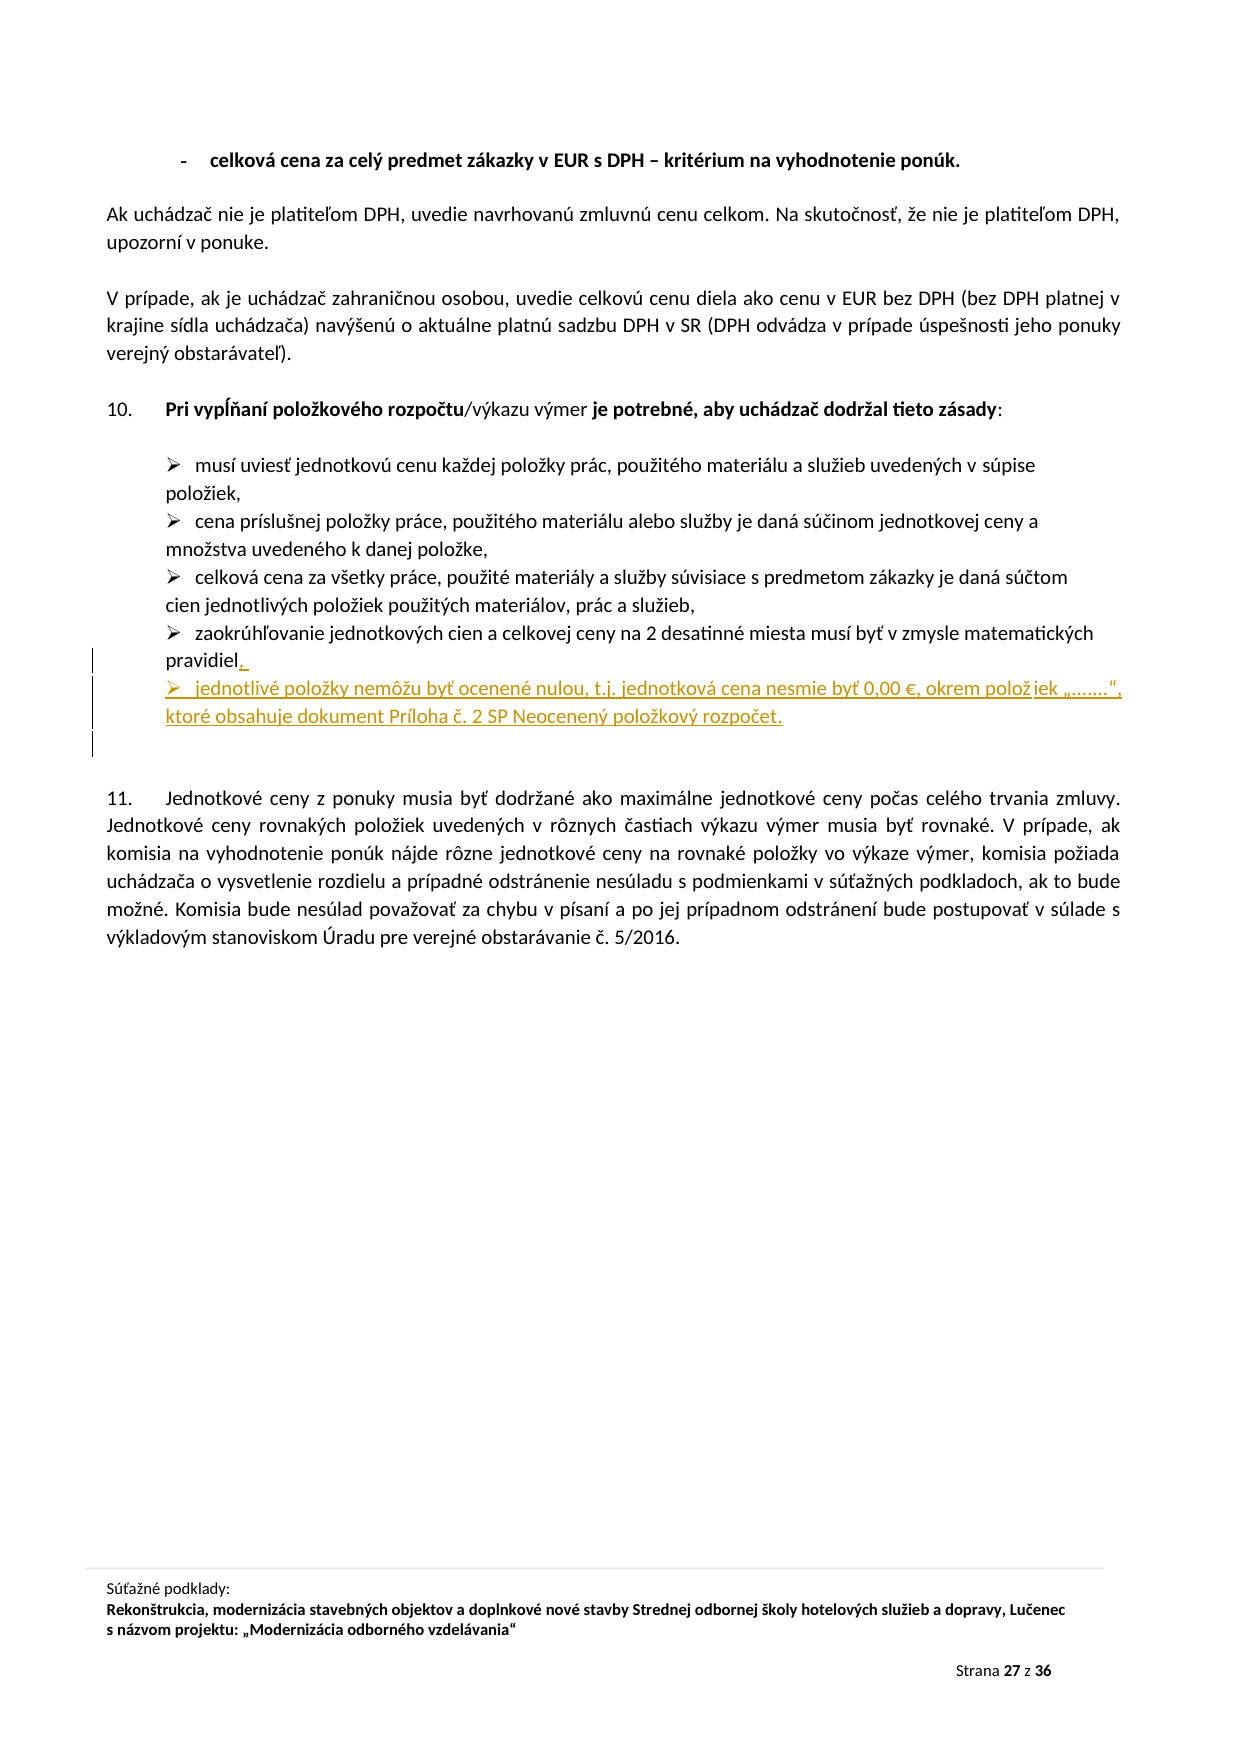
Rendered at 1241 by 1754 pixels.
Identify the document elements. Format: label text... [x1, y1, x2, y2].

list musí uviesť jednotkovú cenu každej položky prác, použitého materiálu a služieb uvedených v súpise [165, 452, 1122, 478]
list celková cena za celý predmet zákazky v EUR s DPH – kritérium na vyhodnotenie ponúk. [180, 148, 1122, 173]
list Pri vypĺňaní položkového rozpočtu/výkazu výmer je potrebné, aby uchádzač dodržal tieto zásady: [106, 396, 1122, 422]
text Ak uchádzač nie je platiteľom DPH, uvedie navrhovanú zmluvnú cenu celkom. Na skutočnosť, že nie je platiteľom DPH, upozorní v ponuke. [106, 201, 1122, 254]
list Jednotkové ceny z ponuky musia byť dodržané ako maximálne jednotkové ceny počas celého trvania zmluvy. Jednotkové ceny rovnakých položiek uvedených v rôznych častiach výkazu výmer musia byť rovnaké. V prípade, ak komisia na vyhodnotenie ponúk nájde rôzne jednotkové ceny na rovnaké položky vo výkaze výmer, komisia požiada uchádzača o vysvetlenie rozdielu a prípadné odstránenie nesúladu s podmienkami v súťažných podkladoch, ak to bude možné. Komisia bude nesúlad považovať za chybu v písaní a po jej prípadnom odstránení bude postupovať v súlade s výkladovým stanoviskom Úradu pre verejné obstarávanie č. 5/2016. [106, 785, 1122, 950]
text položiek, [165, 480, 1122, 506]
text V prípade, ak je uchádzač zahraničnou osobou, uvedie celkovú cenu diela ako cenu v EUR bez DPH (bez DPH platnej v krajine sídla uchádzača) navýšenú o aktuálne platnú sadzbu DPH v SR (DPH odvádza v prípade úspešnosti jeho ponuky verejný obstarávateľ). [106, 285, 1122, 366]
text množstva uvedeného k danej položke, [165, 536, 1122, 561]
list cena príslušnej položky práce, použitého materiálu alebo služby je daná súčinom jednotkovej ceny a [165, 508, 1122, 533]
list celková cena za všetky práce, použité materiály a služby súvisiace s predmetom zákazky je daná súčtom [165, 564, 1122, 589]
text cien jednotlivých položiek použitých materiálov, prác a služieb, [165, 592, 1122, 617]
text pravidiel [165, 648, 1122, 673]
list zaokrúhľovanie jednotkových cien a celkovej ceny na 2 desatinné miesta musí byť v zmysle matematických [165, 620, 1122, 645]
